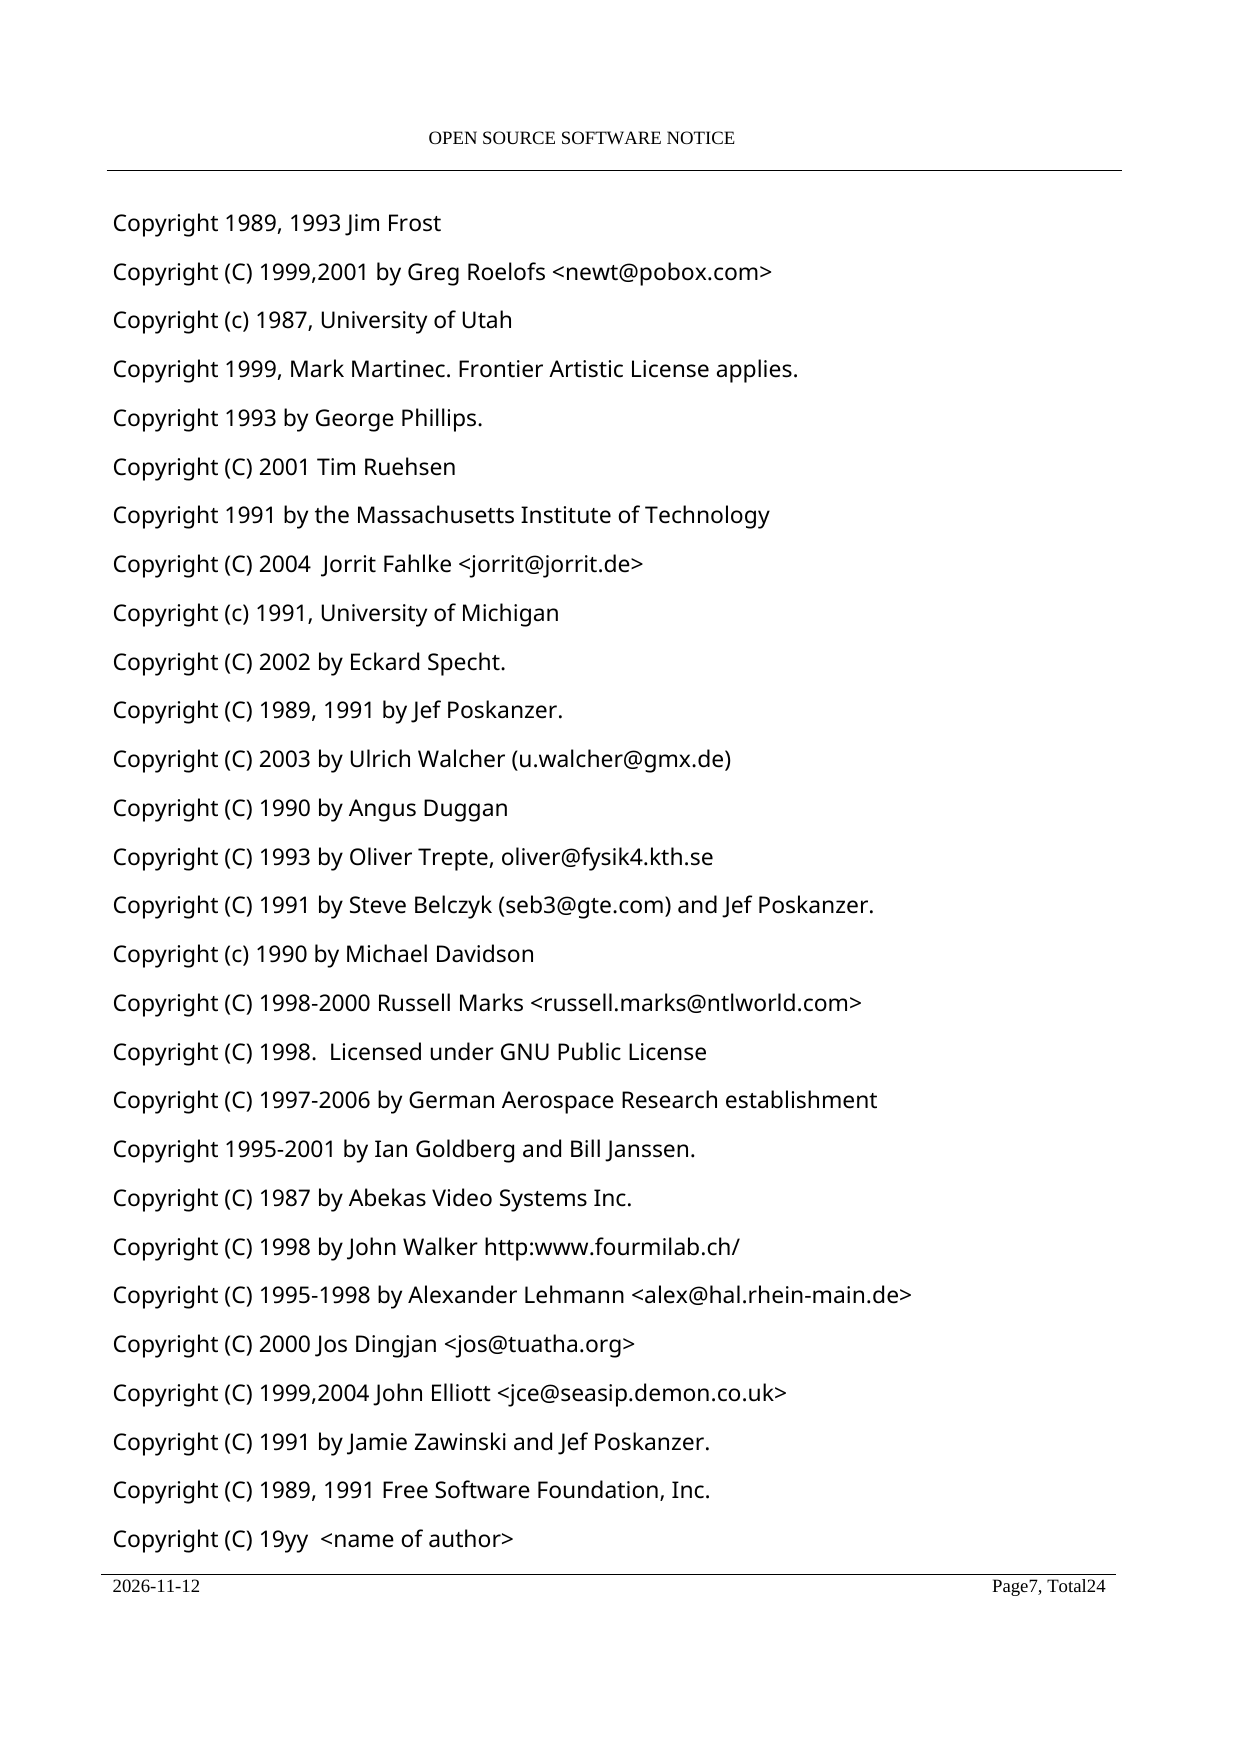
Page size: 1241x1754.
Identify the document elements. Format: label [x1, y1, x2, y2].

text [112, 206, 1128, 1555]
